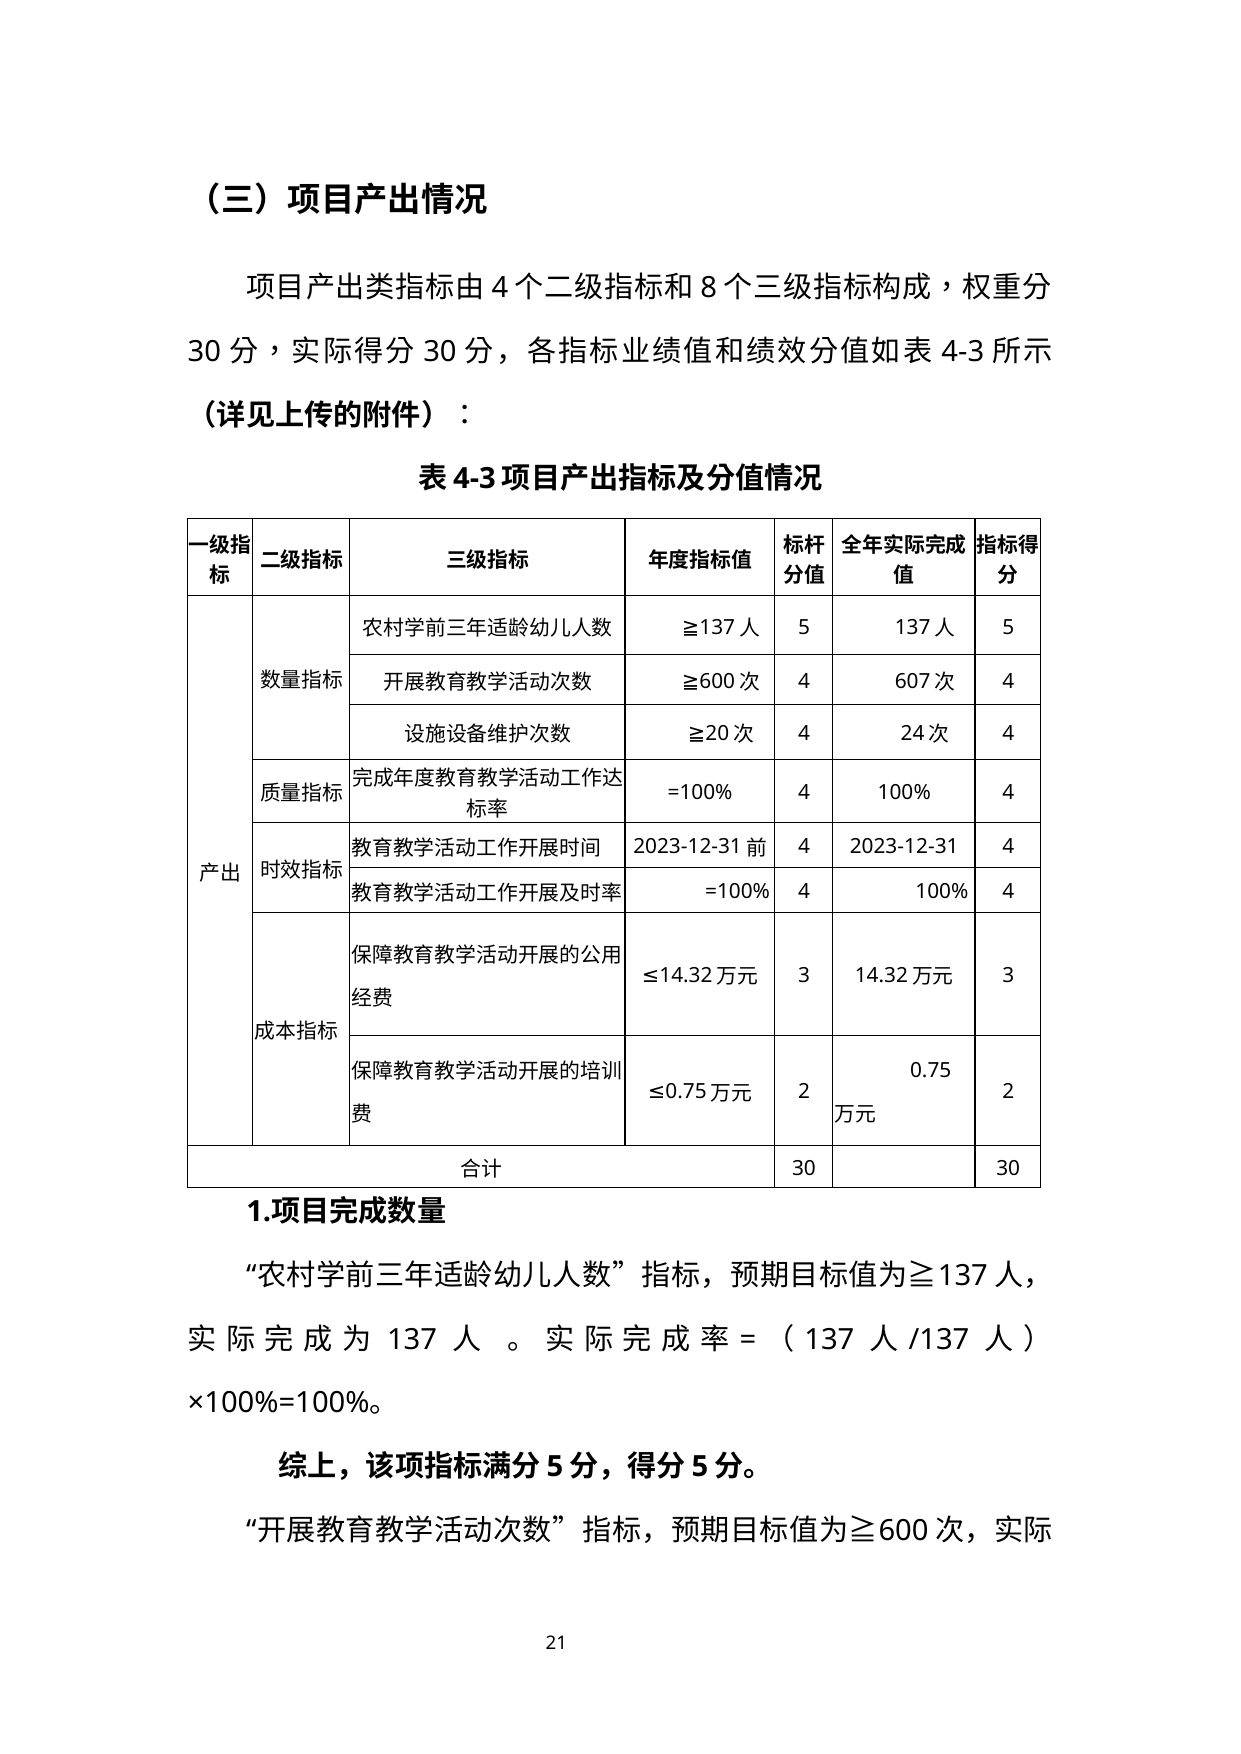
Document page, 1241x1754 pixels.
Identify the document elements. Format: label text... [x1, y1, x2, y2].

table_cell 4 [976, 705, 1040, 759]
table_cell =100% [626, 760, 774, 822]
table_cell 0.75万元 [833, 1036, 974, 1145]
table_cell ≧137人 [626, 596, 774, 654]
table_cell 合计 [188, 1146, 774, 1187]
table_cell 4 [775, 760, 832, 822]
table_cell 时效指标 [253, 823, 349, 912]
table_cell 数量指标 [253, 596, 349, 759]
table_cell 5 [976, 596, 1040, 654]
table_cell 农村学前三年适龄幼儿人数 [350, 596, 624, 654]
table_cell 开展教育教学活动次数 [350, 655, 624, 703]
table_cell 2 [775, 1036, 832, 1145]
table_cell 产出 [188, 596, 252, 1145]
table_cell 4 [775, 655, 832, 703]
table_cell 2 [976, 1036, 1040, 1145]
subtitle （三）项目产出情况 [187, 154, 1053, 239]
table_header 年度指标值 [626, 519, 774, 595]
table_cell ≧20次 [626, 705, 774, 759]
table_cell 24次 [833, 705, 974, 759]
table_cell 保障教育教学活动开展的培训费 [350, 1036, 624, 1145]
text 项目产出类指标由4个二级指标和8个三级指标构成，权重分30分，实际得分30分，各指标业绩值和绩效分值如表4-3所示（详见上传的附件）： [187, 263, 1053, 433]
table_cell 教育教学活动工作开展及时率 [350, 868, 624, 912]
table_header 三级指标 [350, 519, 624, 595]
table_cell 质量指标 [253, 760, 349, 822]
table_cell 完成年度教育教学活动工作达标率 [350, 760, 624, 822]
table_cell 100% [833, 868, 974, 912]
table_cell 30 [976, 1146, 1040, 1187]
text 综上，该项指标满分5分，得分5分。 [187, 1443, 1053, 1485]
table_cell 14.32万元 [833, 913, 974, 1034]
table_cell 4 [775, 868, 832, 912]
table_cell 2023-12-31前 [626, 823, 774, 867]
table_cell 3 [775, 913, 832, 1034]
table_cell 30 [775, 1146, 832, 1187]
table_cell 4 [976, 760, 1040, 822]
table_cell 保障教育教学活动开展的公用经费 [350, 913, 624, 1034]
table_cell ≤14.32万元 [626, 913, 774, 1034]
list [187, 1506, 1053, 1549]
table_cell ≧600次 [626, 655, 774, 703]
table_cell 成本指标 [253, 913, 349, 1145]
table_cell 2023-12-31 [833, 823, 974, 867]
table_cell 137人 [833, 596, 974, 654]
table_cell 5 [775, 596, 832, 654]
table_cell 4 [976, 655, 1040, 703]
table_cell 3 [976, 913, 1040, 1034]
table_cell 4 [775, 823, 832, 867]
text 表4-3项目产出指标及分值情况 [187, 455, 1053, 497]
table_cell ≤0.75万元 [626, 1036, 774, 1145]
table_cell 100% [833, 760, 974, 822]
table_header 二级指标 [253, 519, 349, 595]
list “农村学前三年适龄幼儿人数”指标，预期目标值为≧137人，实际完成为137人 。实际完成率=（137人/137人）×100%=100%。 [187, 1251, 1053, 1421]
list 1.项目完成数量 [187, 1188, 1053, 1230]
table_cell 4 [976, 868, 1040, 912]
table_header 指标得分 [976, 519, 1040, 595]
table_cell 教育教学活动工作开展时间 [350, 823, 624, 867]
table_cell 4 [976, 823, 1040, 867]
table_header 一级指标 [188, 519, 252, 595]
table_cell 4 [775, 705, 832, 759]
table_header 全年实际完成值 [833, 519, 974, 595]
table_cell [833, 1146, 974, 1187]
table_cell 设施设备维护次数 [350, 705, 624, 759]
table_header 标杆分值 [775, 519, 832, 595]
table_cell 607次 [833, 655, 974, 703]
table_cell =100% [626, 868, 774, 912]
